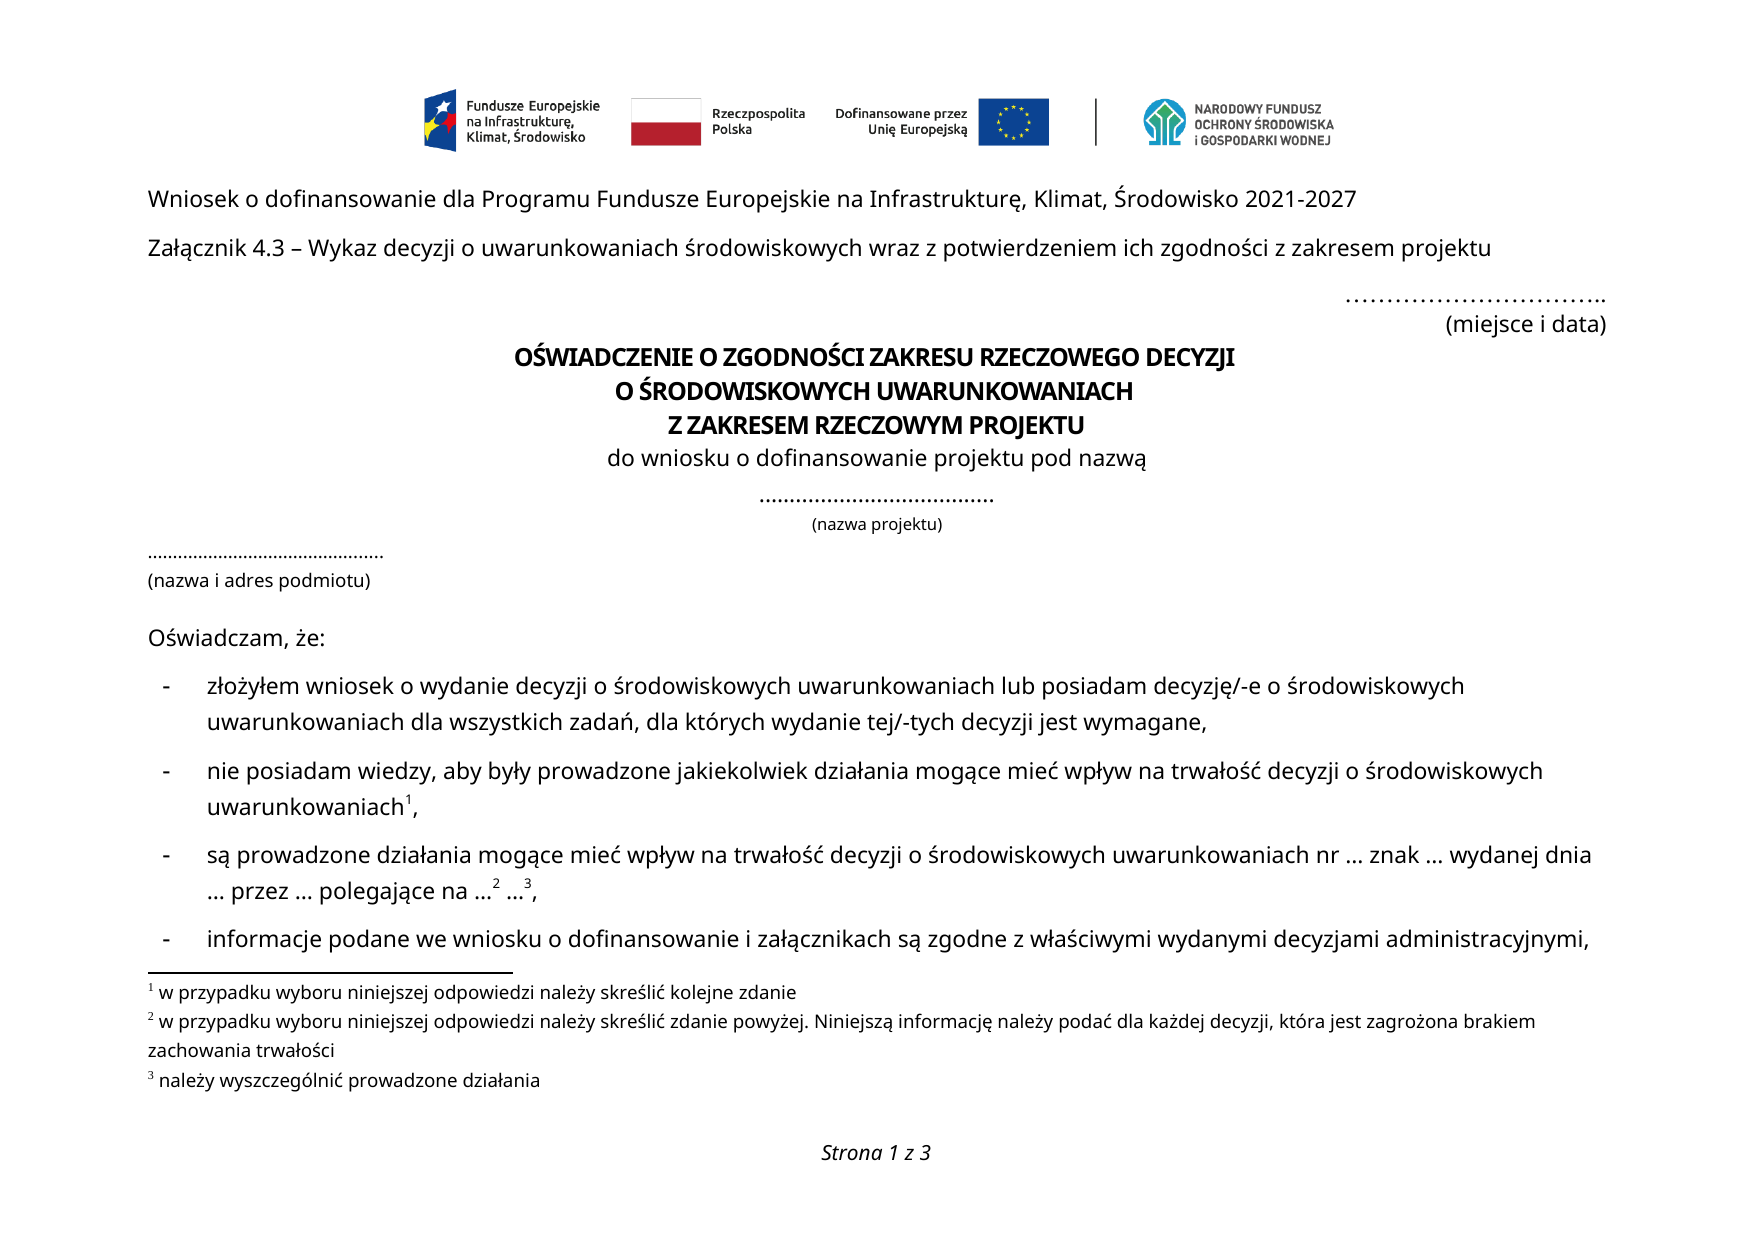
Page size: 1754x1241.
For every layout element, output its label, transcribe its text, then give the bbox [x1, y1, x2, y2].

list złożyłem wniosek o wydanie decyzji o środowiskowych uwarunkowaniach lub posiadam decyzję/-e o środowiskowych uwarunkowaniach dla wszystkich zadań, dla których wydanie tej/-tych decyzji jest wymagane, [162, 670, 1606, 737]
text Oświadczam, że: [148, 622, 1606, 653]
text ………………………….. [148, 279, 1606, 308]
title OŚWIADCZENIE O ZGODNOŚCI ZAKRESU RZECZOWEGO DECYZJI O ŚRODOWISKOWYCH UWARUNKOWANIACH Z ZAKRESEM RZECZOWYM PROJEKTU [148, 339, 1606, 442]
list nie posiadam wiedzy, aby były prowadzone jakiekolwiek działania mogące mieć wpływ na trwałość decyzji o środowiskowych uwarunkowaniach, [162, 754, 1606, 822]
text (miejsce i data) [148, 308, 1606, 339]
text (nazwa projektu) [148, 478, 1606, 535]
picture [408, 73, 1346, 167]
text do wniosku o dofinansowanie projektu pod nazwą [148, 442, 1606, 473]
text (nazwa i adres podmiotu) [148, 538, 1606, 593]
list są prowadzone działania mogące mieć wpływ na trwałość decyzji o środowiskowych uwarunkowaniach nr … znak … wydanej dnia … przez … polegające na … …, [162, 839, 1606, 906]
list informacje podane we wniosku o dofinansowanie i załącznikach są zgodne z właściwymi wydanymi decyzjami administracyjnymi, [162, 923, 1606, 954]
